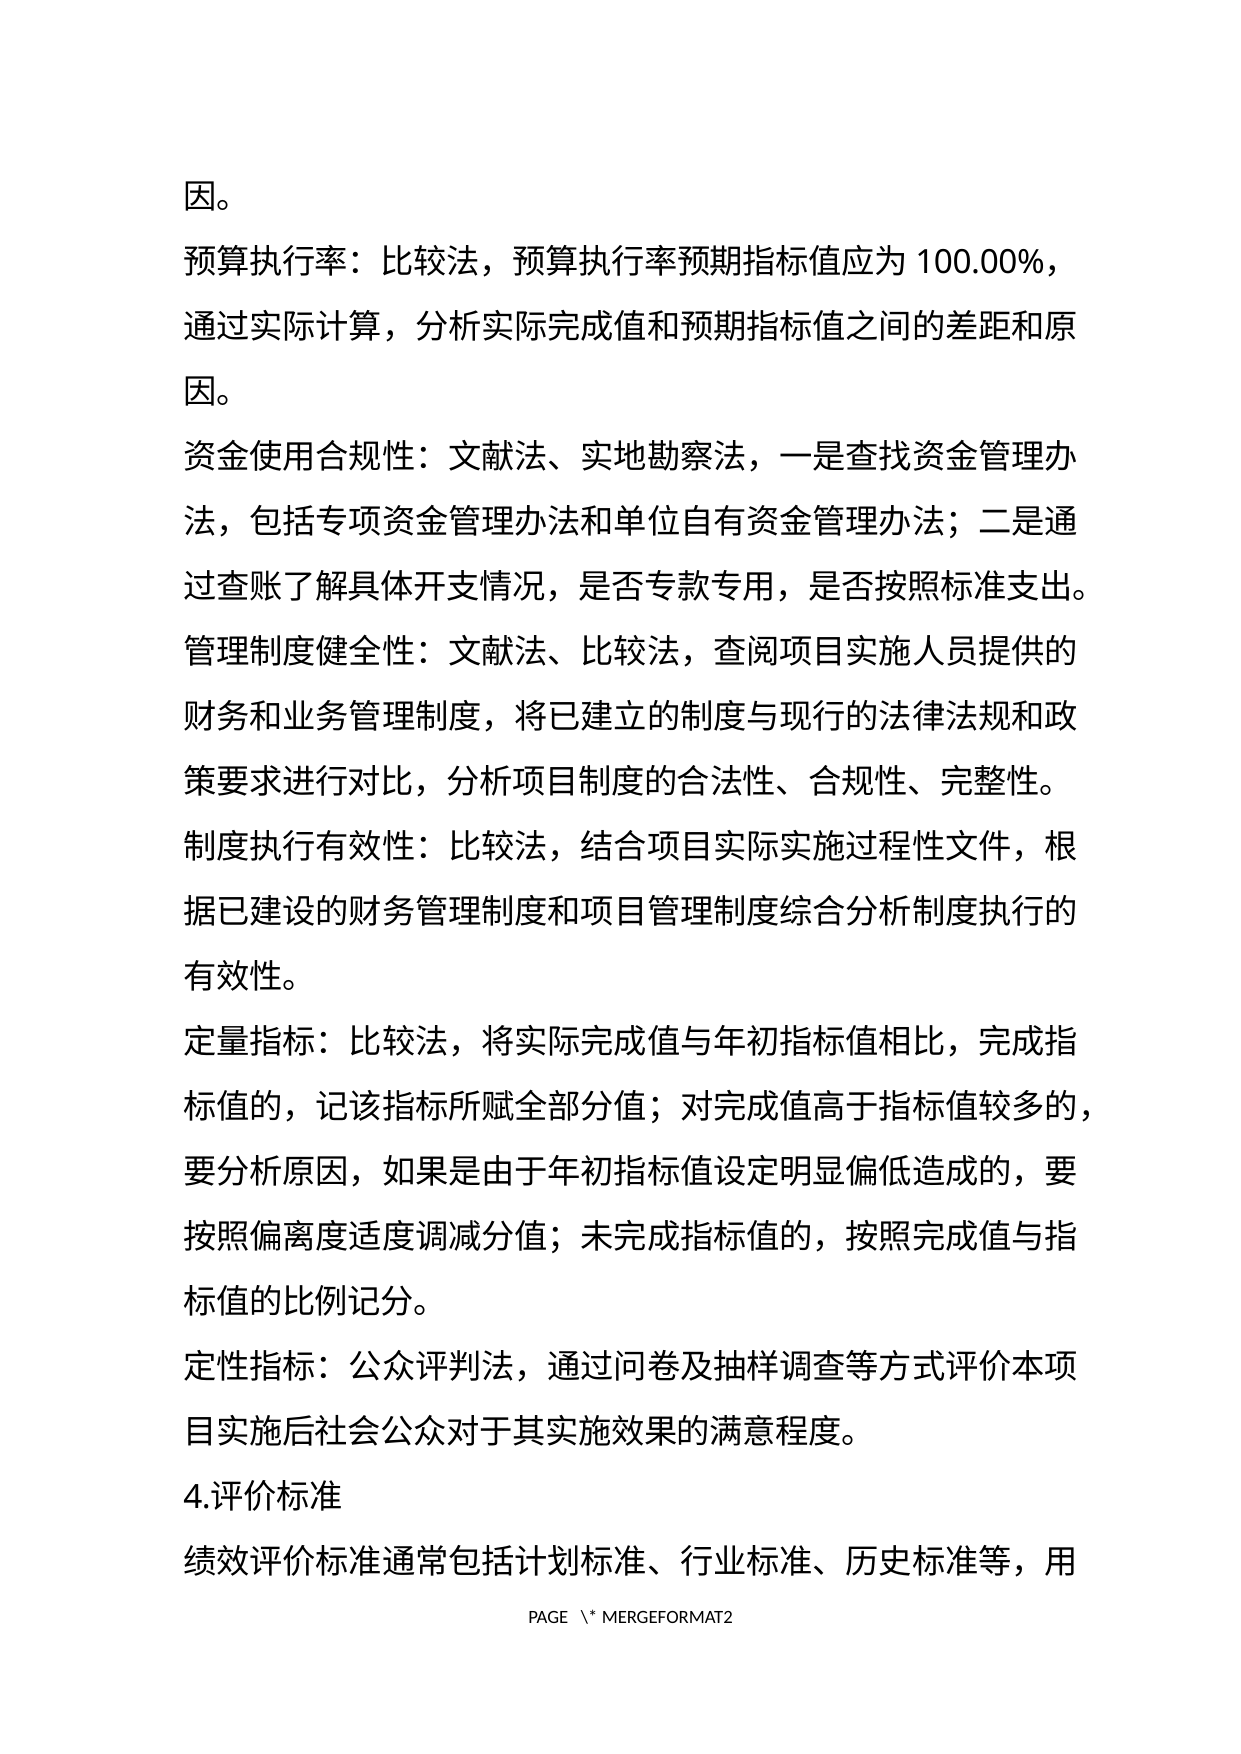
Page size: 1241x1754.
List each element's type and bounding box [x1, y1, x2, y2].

text [183, 162, 1078, 1592]
